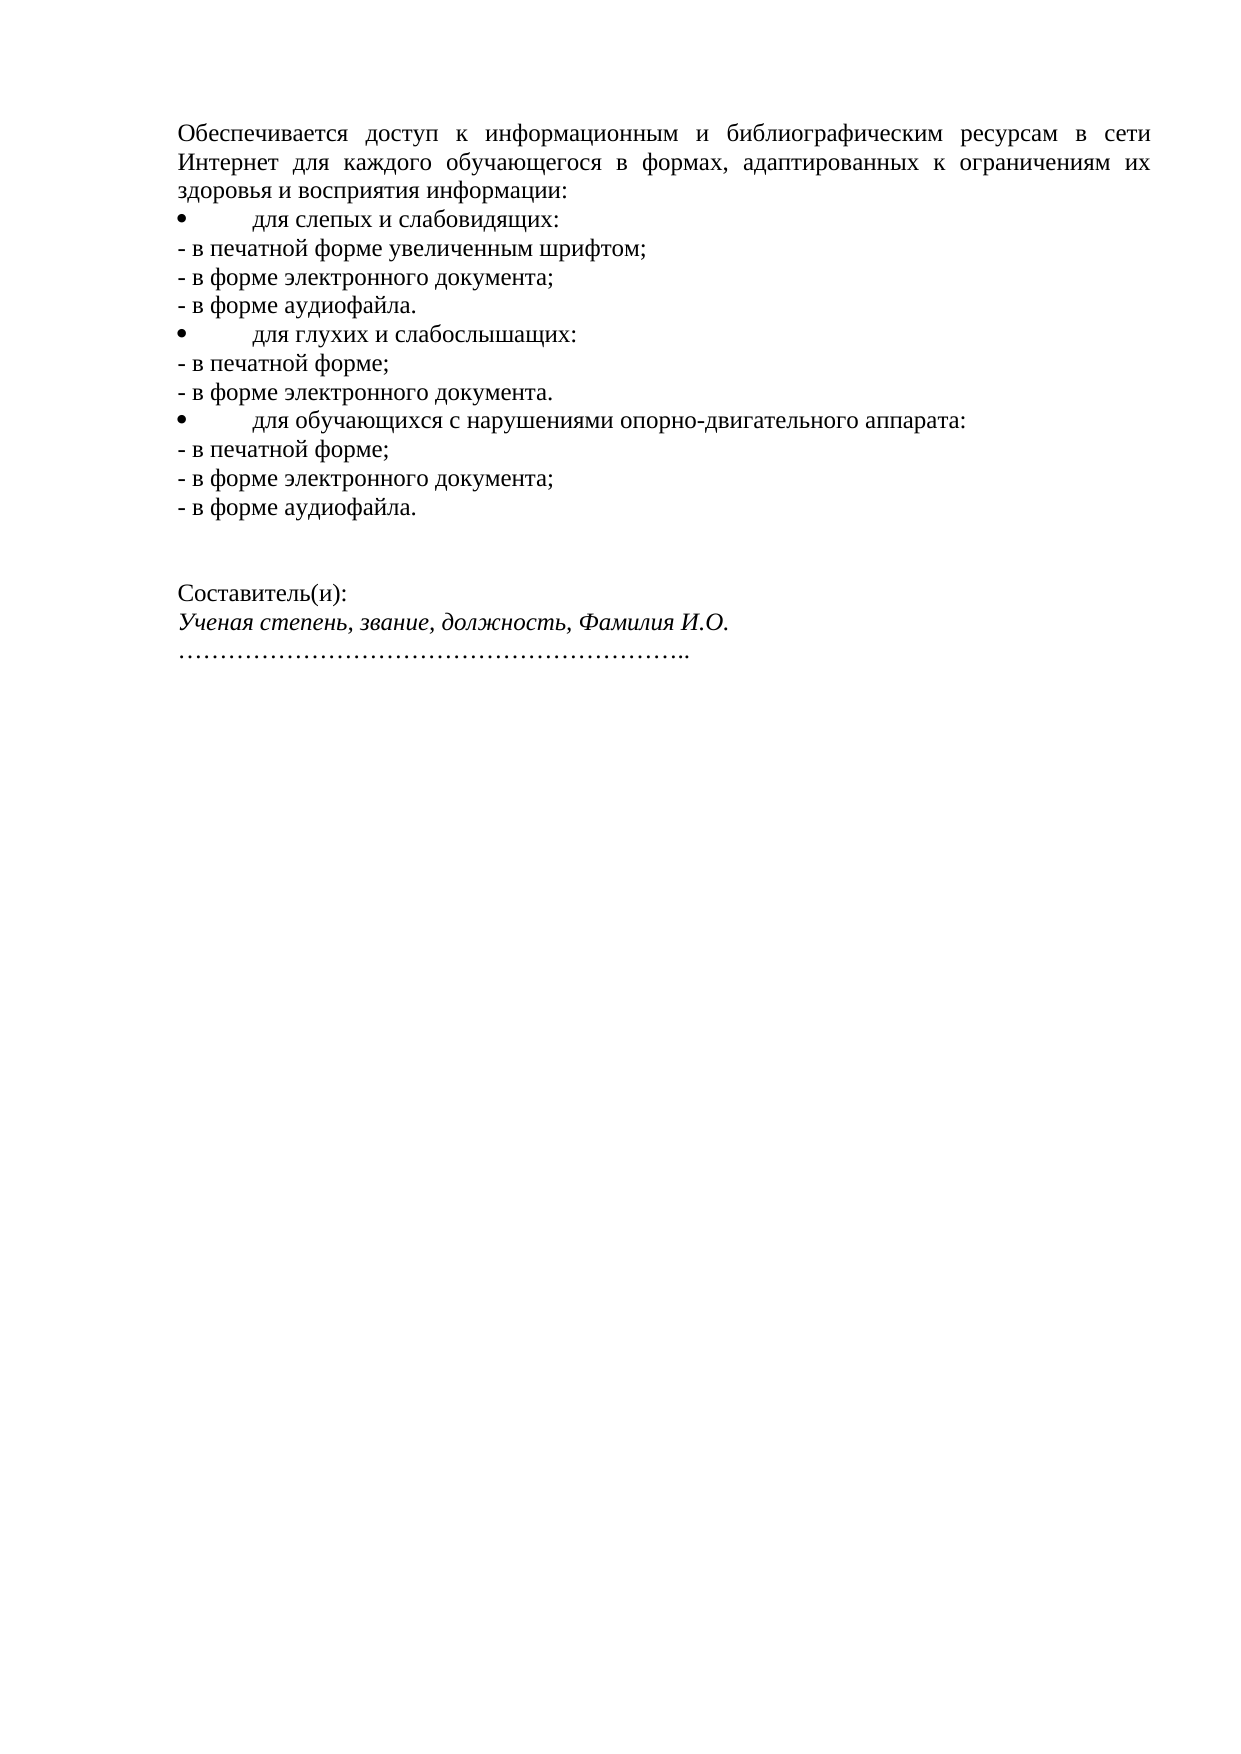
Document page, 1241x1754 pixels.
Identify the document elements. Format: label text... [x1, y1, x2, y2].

list для обучающихся с нарушениями опорно-двигательного аппарата: [177, 406, 1152, 434]
text Составитель(и): [177, 578, 1152, 607]
list для глухих и слабослышащих: [177, 319, 1152, 348]
text - в форме электронного документа; [177, 262, 1152, 291]
text - в форме электронного документа; [177, 463, 1152, 492]
text …………………………………………………….. [177, 636, 1152, 664]
text - в форме электронного документа. [177, 377, 1152, 406]
text - в печатной форме; [177, 348, 1152, 377]
text Обеспечивается доступ к информационным и библиографическим ресурсам в сети Интернет для каждого обучающегося в формах, адаптированных к ограничениям их здоровья и восприятия информации: [177, 118, 1152, 204]
text - в печатной форме; [177, 434, 1152, 463]
list для слепых и слабовидящих: [177, 204, 1152, 233]
text - в печатной форме увеличенным шрифтом; [177, 233, 1152, 262]
text - в форме аудиофайла. [177, 492, 1152, 521]
text - в форме аудиофайла. [177, 291, 1152, 319]
text Ученая степень, звание, должность, Фамилия И.О. [177, 607, 1152, 636]
